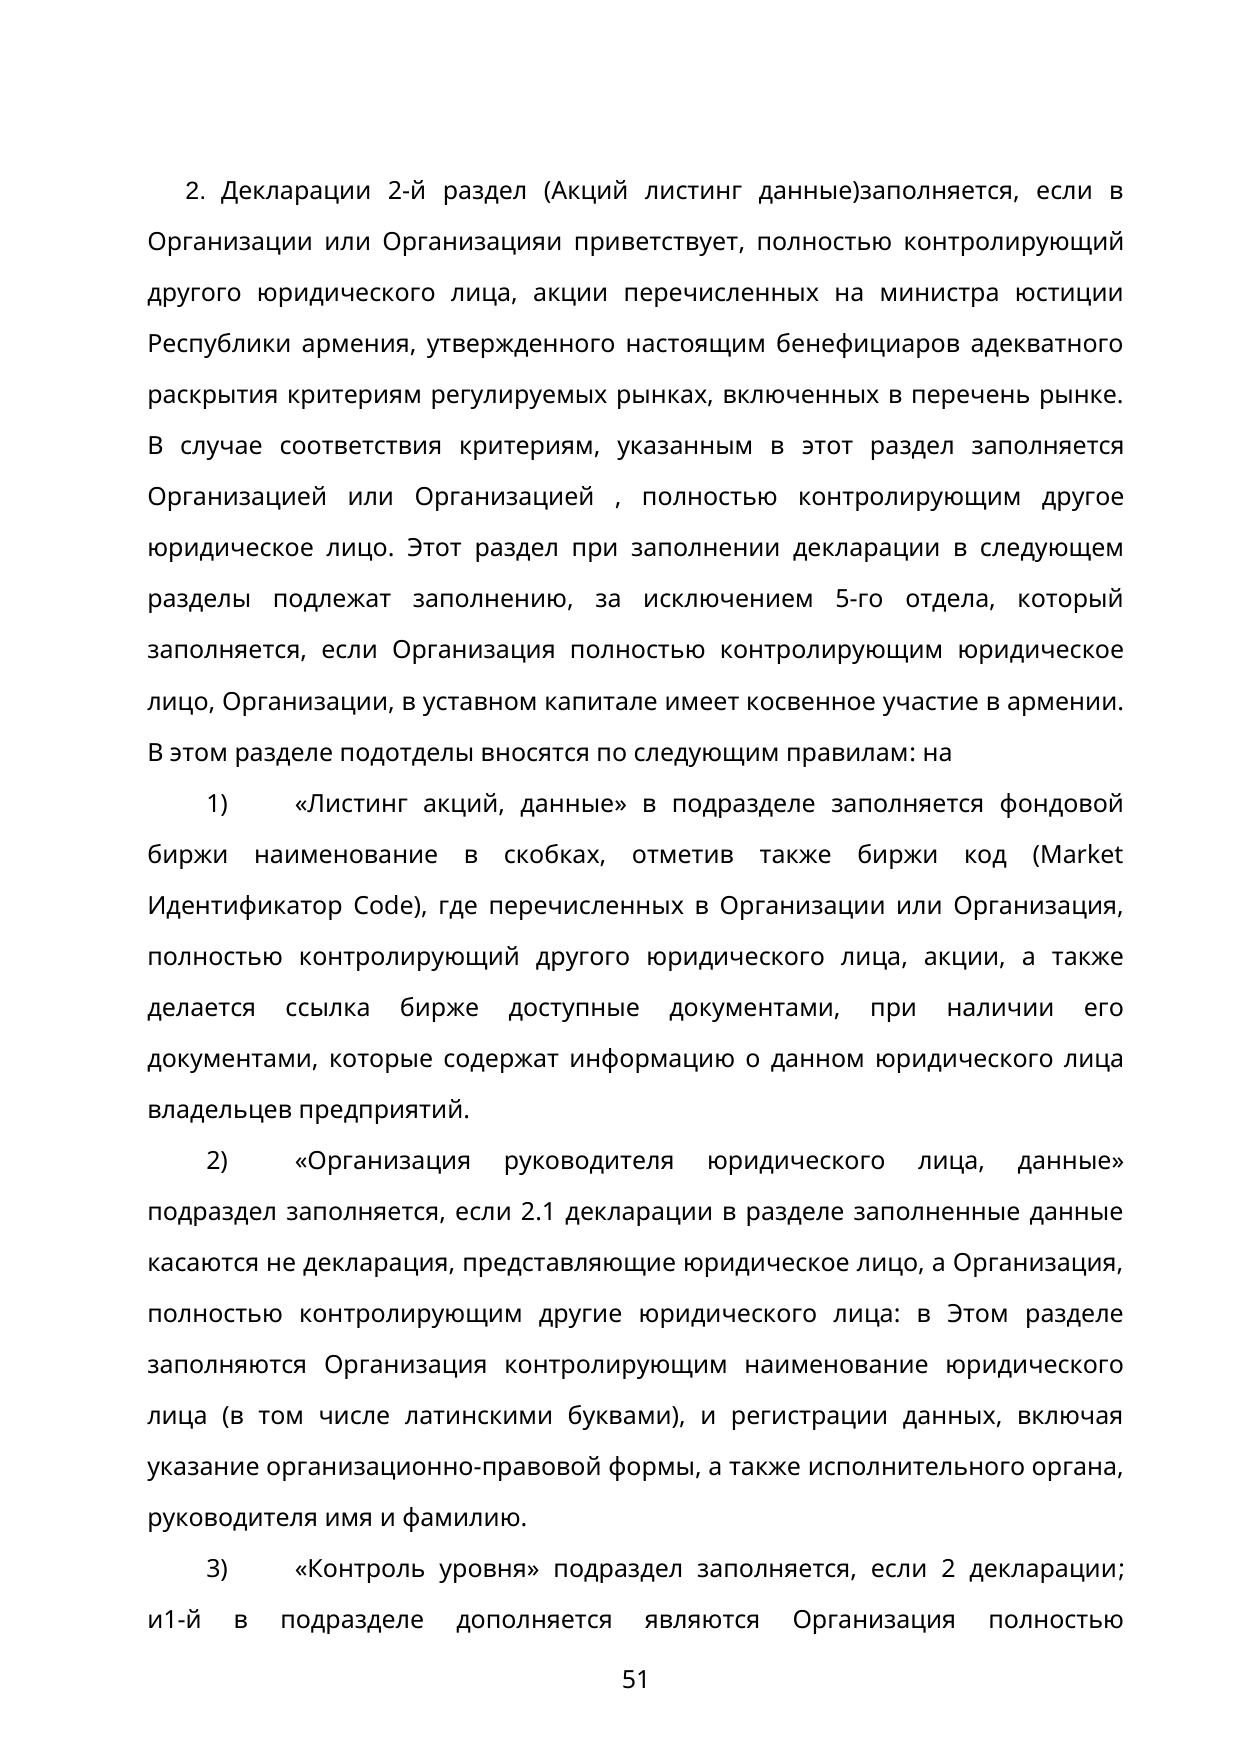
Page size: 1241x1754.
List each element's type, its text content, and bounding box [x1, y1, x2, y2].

list «Листинг акций, данные» в подразделе заполняется фондовой биржи наименование в скобках, отметив также биржи код (Market Идентификатор Code), где перечисленных в Организации или Организация, полностью контролирующий другого юридического лица, акции, а также делается ссылка бирже доступные документами, при наличии его документами, которые содержат информацию о данном юридического лица владельцев предприятий. [147, 785, 1125, 1126]
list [147, 1551, 1125, 1636]
list «Организация руководителя юридического лица, данные» подраздел заполняется, если 2.1 декларации в разделе заполненные данные касаются не декларация, представляющие юридическое лицо, а Организация, полностью контролирующим другие юридического лица: в Этом разделе заполняются Организация контролирующим наименование юридического лица (в том числе латинскими буквами), и регистрации данных, включая указание организационно-правовой формы, а также исполнительного органа, руководителя имя и фамилию. [147, 1142, 1125, 1534]
list Декларации 2-й раздел (Акций листинг данные)заполняется, если в Организации или Организацияи приветствует, полностью контролирующий другого юридического лица, акции перечисленных на министра юстиции Республики армения, утвержденного настоящим бенефициаров адекватного раскрытия критериям регулируемых рынках, включенных в перечень рынке. В случае соответствия критериям, указанным в этот раздел заполняется Организацией или Организацией , полностью контролирующим другое юридическое лицо. Этот раздел при заполнении декларации в следующем разделы подлежат заполнению, за исключением 5-го отдела, который заполняется, если Организация полностью контролирующим юридическое лицо, Организации, в уставном капитале имеет косвенное участие в армении. В этом разделе подотделы вносятся по следующим правилам: на [147, 173, 1125, 768]
